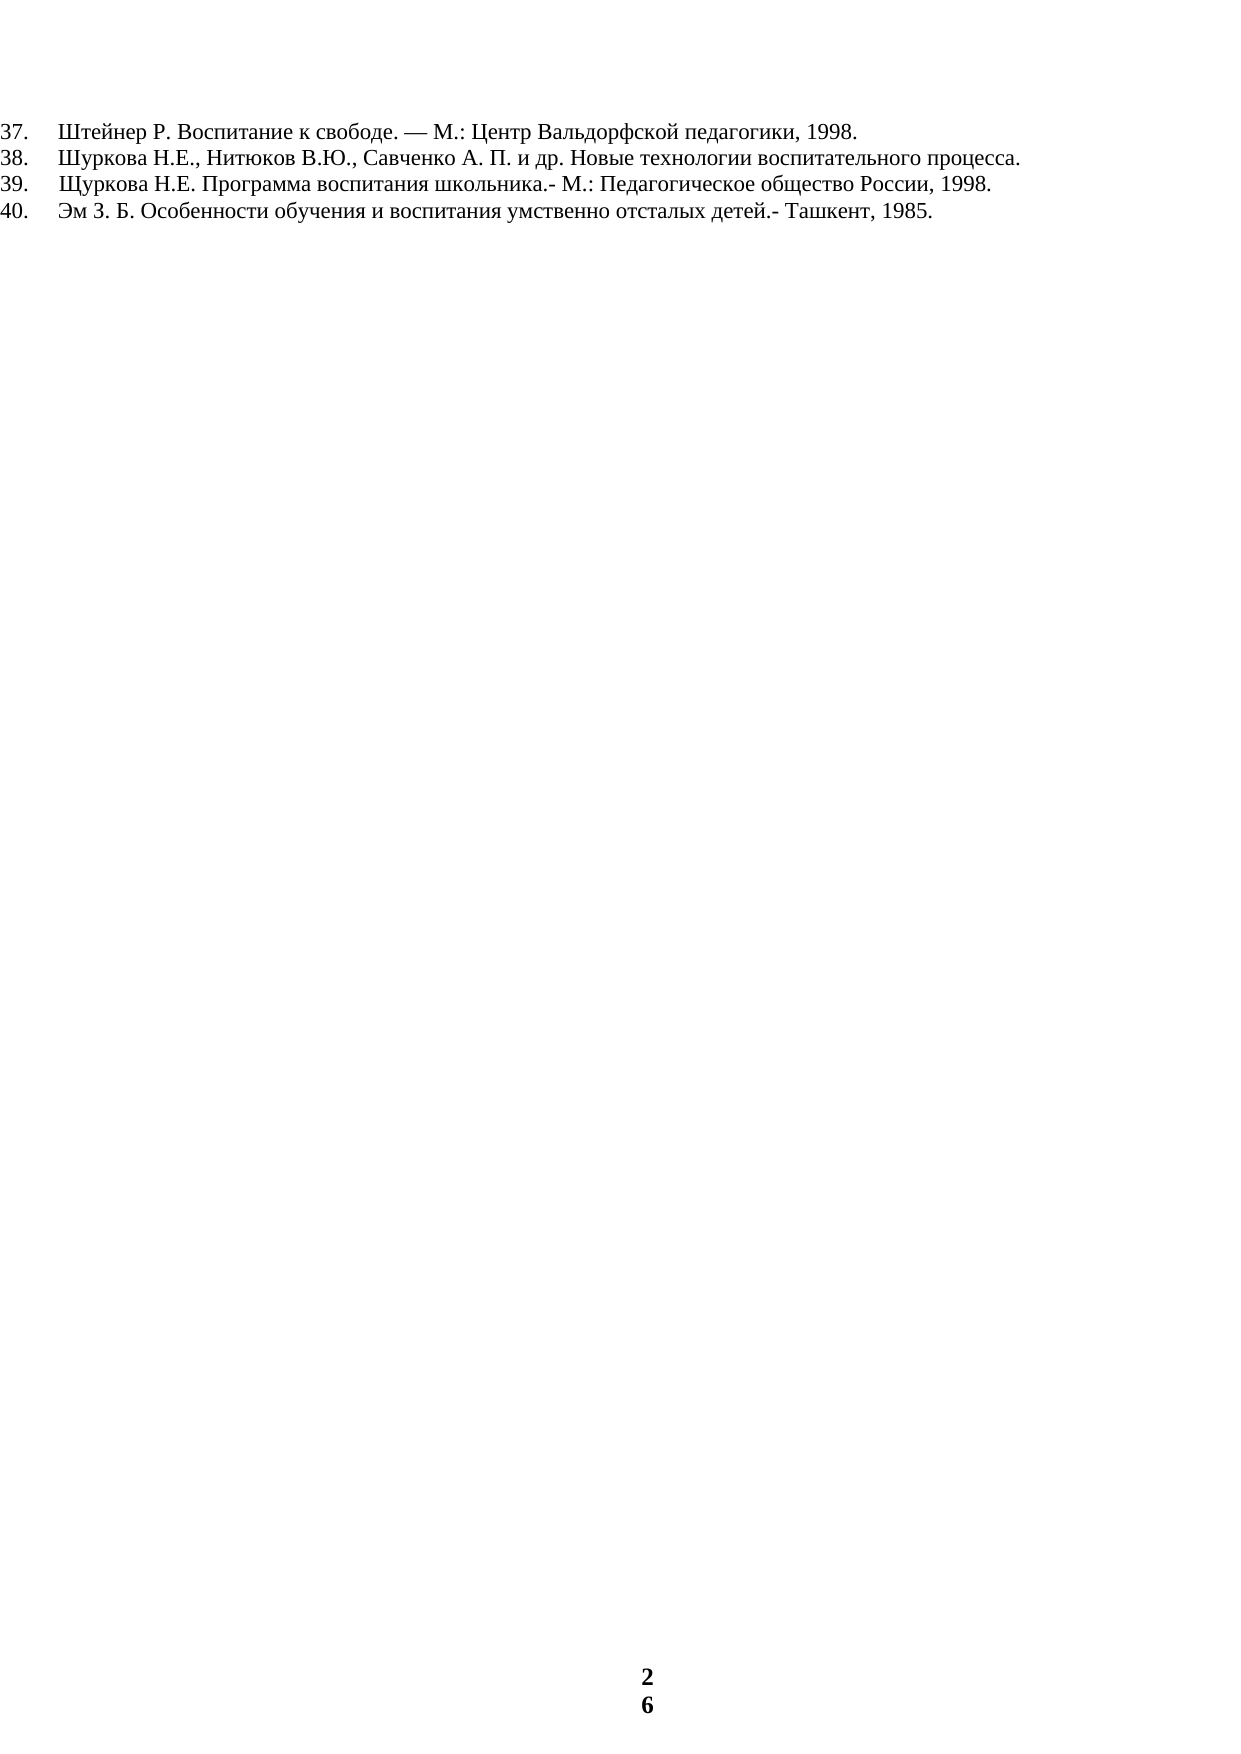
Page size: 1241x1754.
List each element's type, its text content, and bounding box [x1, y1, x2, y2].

list Щуркова Н.Е. Программа воспитания школьника.- М.: Педагогическое общество России, 1998. [0, 170, 1240, 197]
list Штейнер Р. Воспитание к свободе. — М.: Центр Вальдорфской педагогики, 1998. [0, 118, 1240, 144]
list Шуркова Н.Е., Нитюков В.Ю., Савченко А. П. и др. Новые технологии воспитательного процесса. [0, 144, 1240, 170]
list Эм З. Б. Особенности обучения и воспитания умственно отсталых детей.- Ташкент, 1985. [0, 197, 1240, 223]
